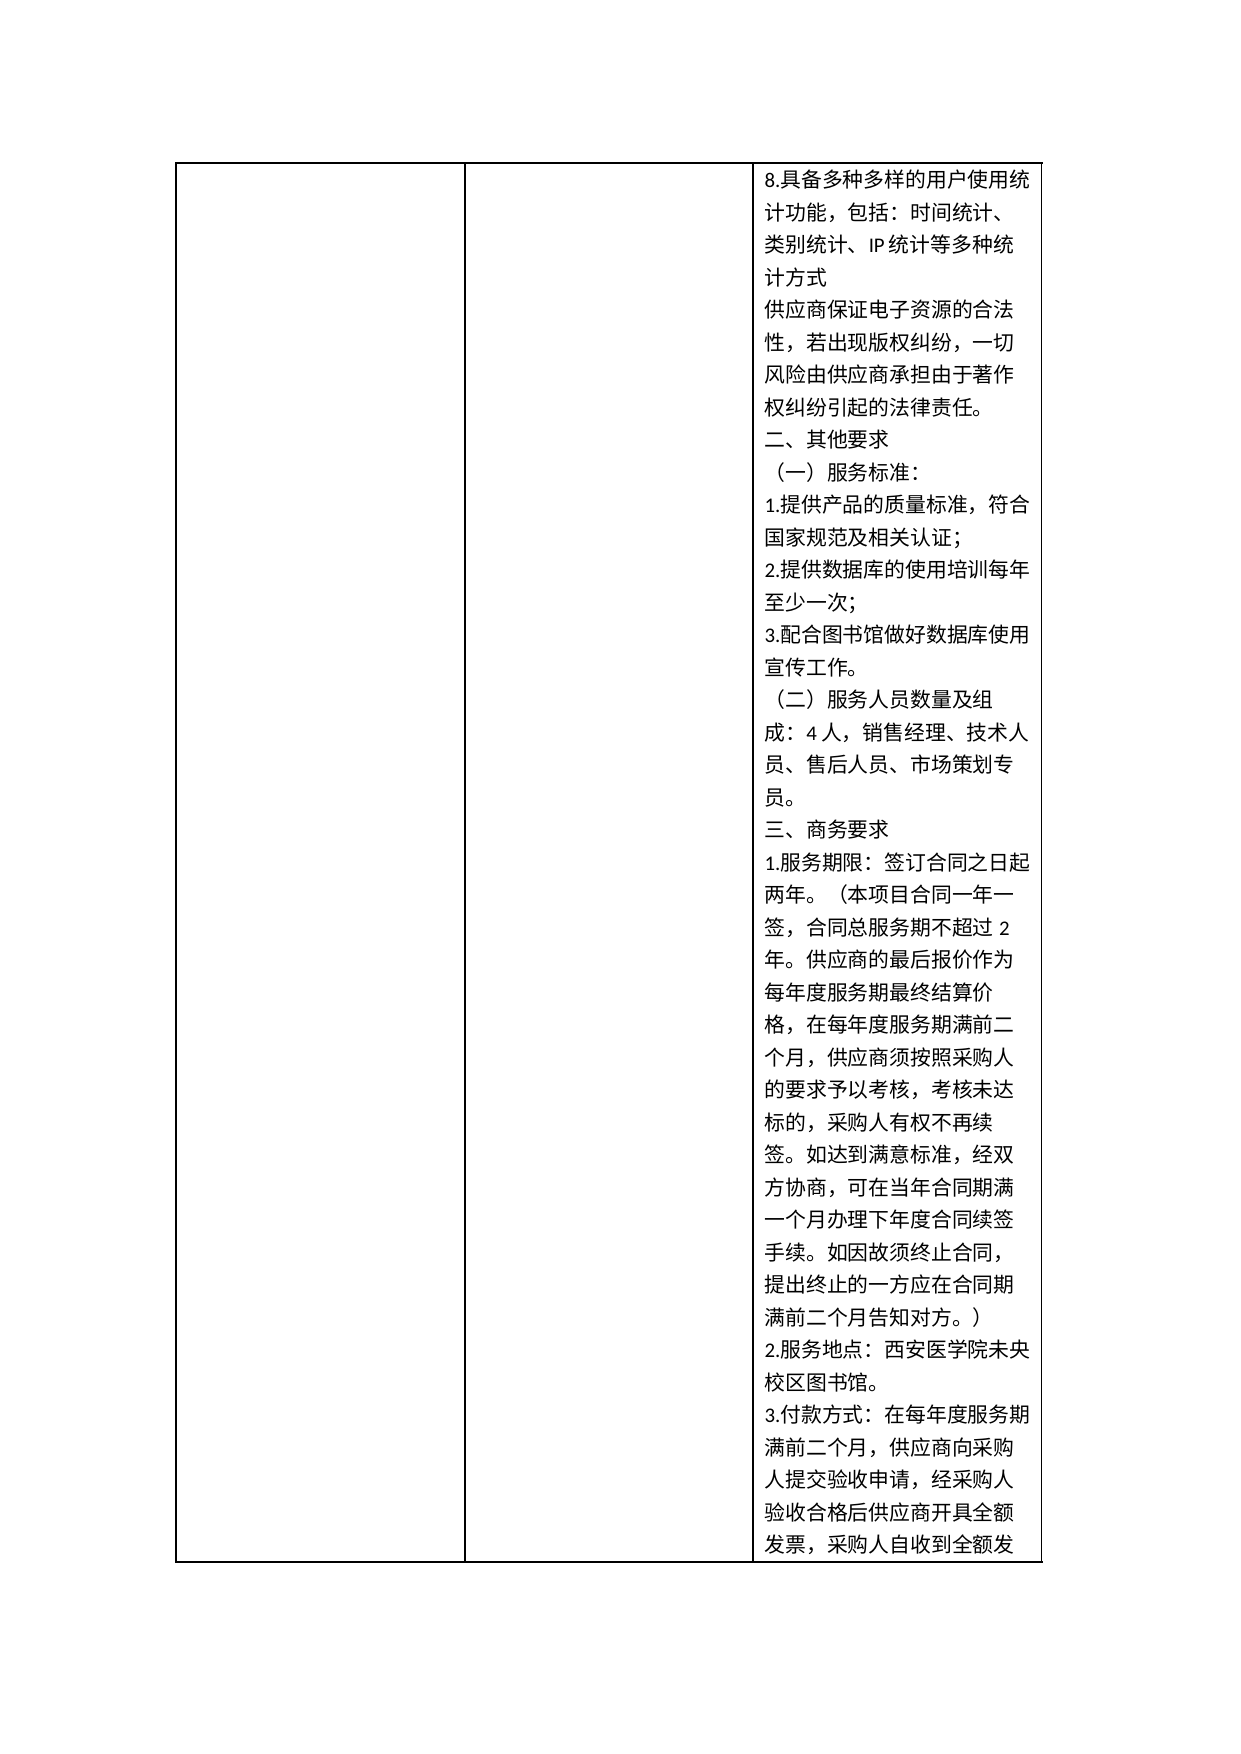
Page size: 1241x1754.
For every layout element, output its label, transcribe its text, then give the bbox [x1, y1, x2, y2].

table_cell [754, 164, 1041, 1561]
table_cell 1 [466, 164, 752, 1561]
table_cell [177, 164, 464, 1561]
